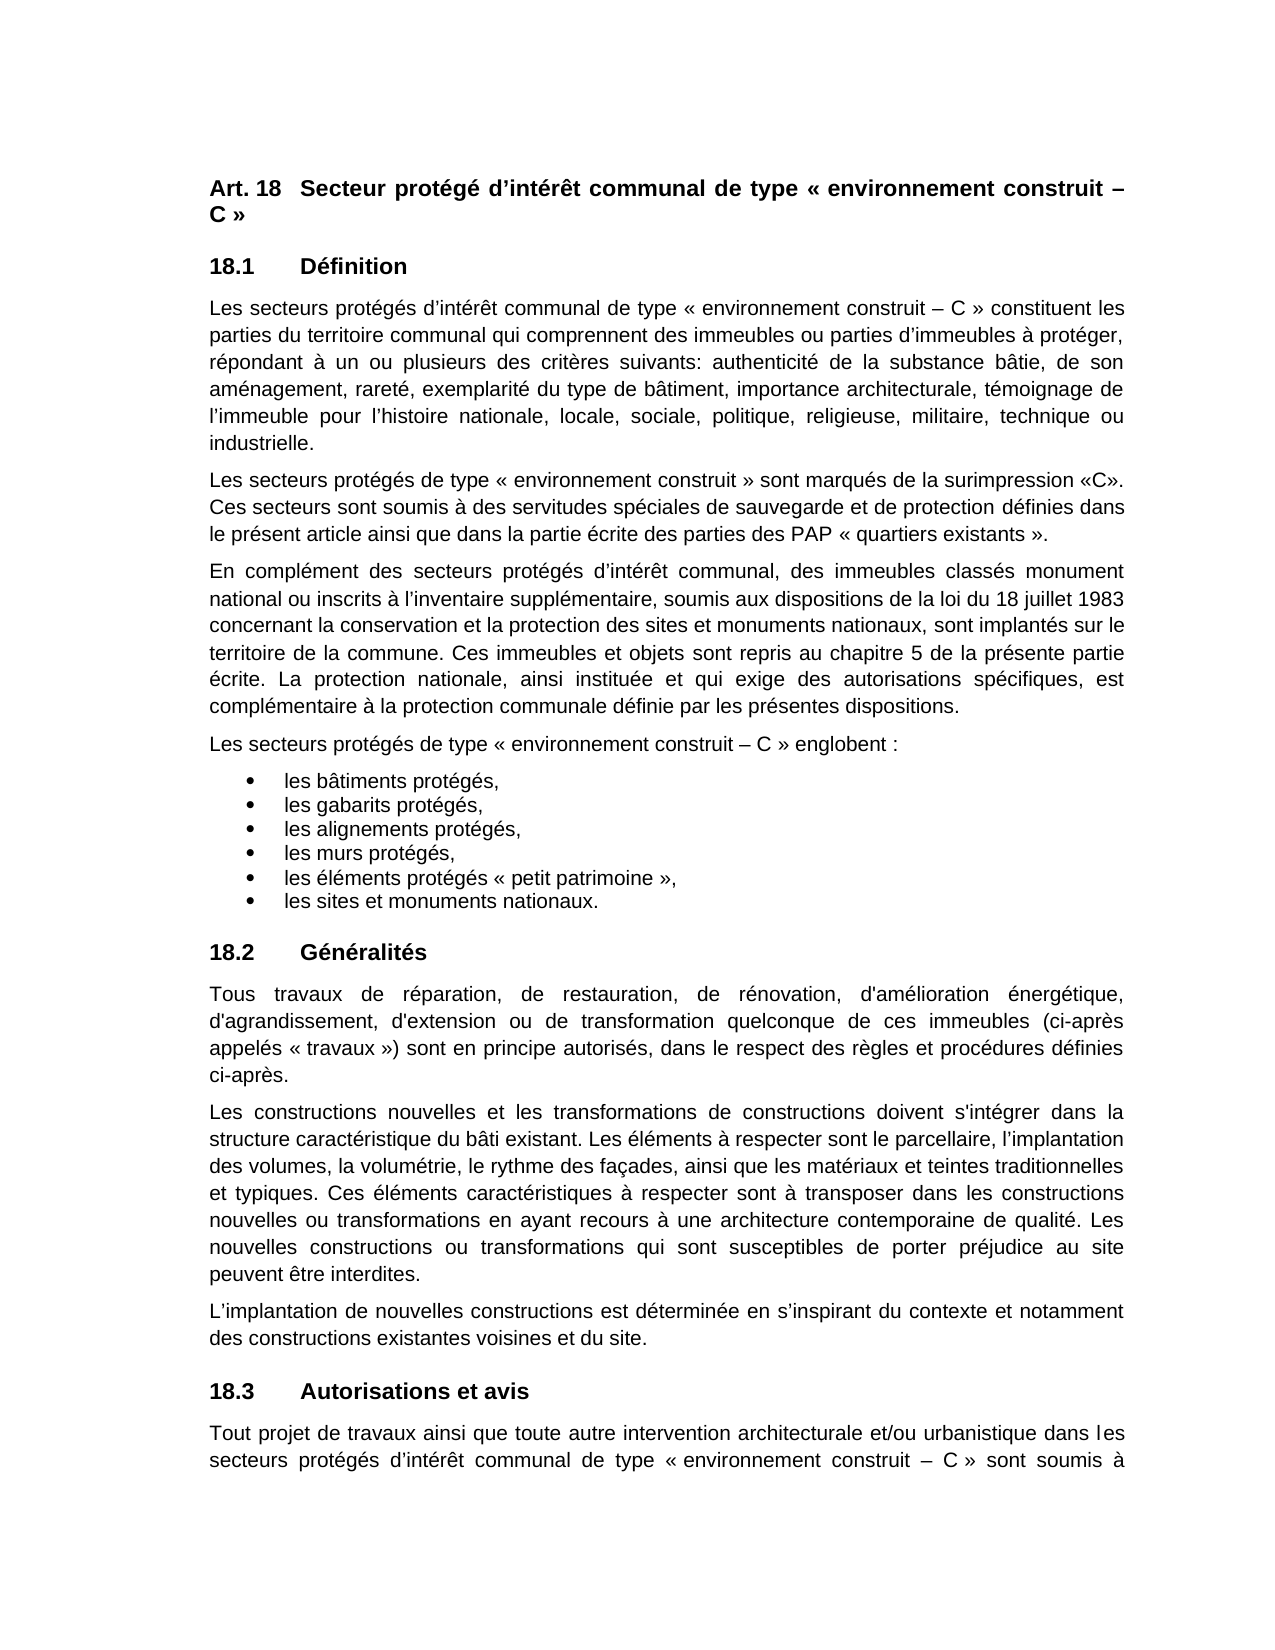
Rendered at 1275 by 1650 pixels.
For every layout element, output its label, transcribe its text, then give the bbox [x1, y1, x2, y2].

text Les secteurs protégés de type « environnement construit – C » englobent : [209, 732, 1125, 756]
text Les secteurs protégés de type « environnement construit » sont marqués de la surimpression «C». Ces secteurs sont soumis à des servitudes spéciales de sauvegarde et de protection définies dans le présent article ainsi que dans la partie écrite des parties des PAP « quartiers existants ». [209, 468, 1125, 546]
list les bâtiments protégés, [247, 769, 1125, 793]
subtitle 18.1 Définition [209, 253, 1125, 279]
list les éléments protégés « petit patrimoine », [247, 865, 1125, 889]
text En complément des secteurs protégés d’intérêt communal, des immeubles classés monument national ou inscrits à l’inventaire supplémentaire, soumis aux dispositions de la loi du 18 juillet 1983 concernant la conservation et la protection des sites et monuments nationaux, sont implantés sur le territoire de la commune. Ces immeubles et objets sont repris au chapitre 5 de la présente partie écrite. La protection nationale, ainsi instituée et qui exige des autorisations spécifiques, est complémentaire à la protection communale définie par les présentes dispositions. [209, 559, 1125, 718]
list les gabarits protégés, [247, 793, 1125, 817]
subtitle 18.2 Généralités [209, 938, 1125, 965]
text Tous travaux de réparation, de restauration, de rénovation, d'amélioration énergétique, d'agrandissement, d'extension ou de transformation quelconque de ces immeubles (ci-après appelés « travaux ») sont en principe autorisés, dans le respect des règles et procédures définies ci-après. [209, 981, 1125, 1086]
text Les constructions nouvelles et les transformations de constructions doivent s'intégrer dans la structure caractéristique du bâti existant. Les éléments à respecter sont le parcellaire, l’implantation des volumes, la volumétrie, le rythme des façades, ainsi que les matériaux et teintes traditionnelles et typiques. Ces éléments caractéristiques à respecter sont à transposer dans les constructions nouvelles ou transformations en ayant recours à une architecture contemporaine de qualité. Les nouvelles constructions ou transformations qui sont susceptibles de porter préjudice au site peuvent être interdites. [209, 1100, 1125, 1286]
text Les secteurs protégés d’intérêt communal de type « environnement construit – C » constituent les parties du territoire communal qui comprennent des immeubles ou parties d’immeubles à protéger, répondant à un ou plusieurs des critères suivants: authenticité de la substance bâtie, de son aménagement, rareté, exemplarité du type de bâtiment, importance architecturale, témoignage de l’immeuble pour l’histoire nationale, locale, sociale, politique, religieuse, militaire, technique ou industrielle. [209, 296, 1125, 454]
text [209, 1421, 1125, 1472]
list les murs protégés, [247, 841, 1125, 865]
subtitle Art. 18 Secteur protégé d’intérêt communal de type « environnement construit – C » [209, 175, 1125, 228]
list les alignements protégés, [247, 817, 1125, 841]
text L’implantation de nouvelles constructions est déterminée en s’inspirant du contexte et notamment des constructions existantes voisines et du site. [209, 1299, 1125, 1350]
list les sites et monuments nationaux. [247, 889, 1125, 913]
subtitle 18.3 Autorisations et avis [209, 1378, 1125, 1404]
